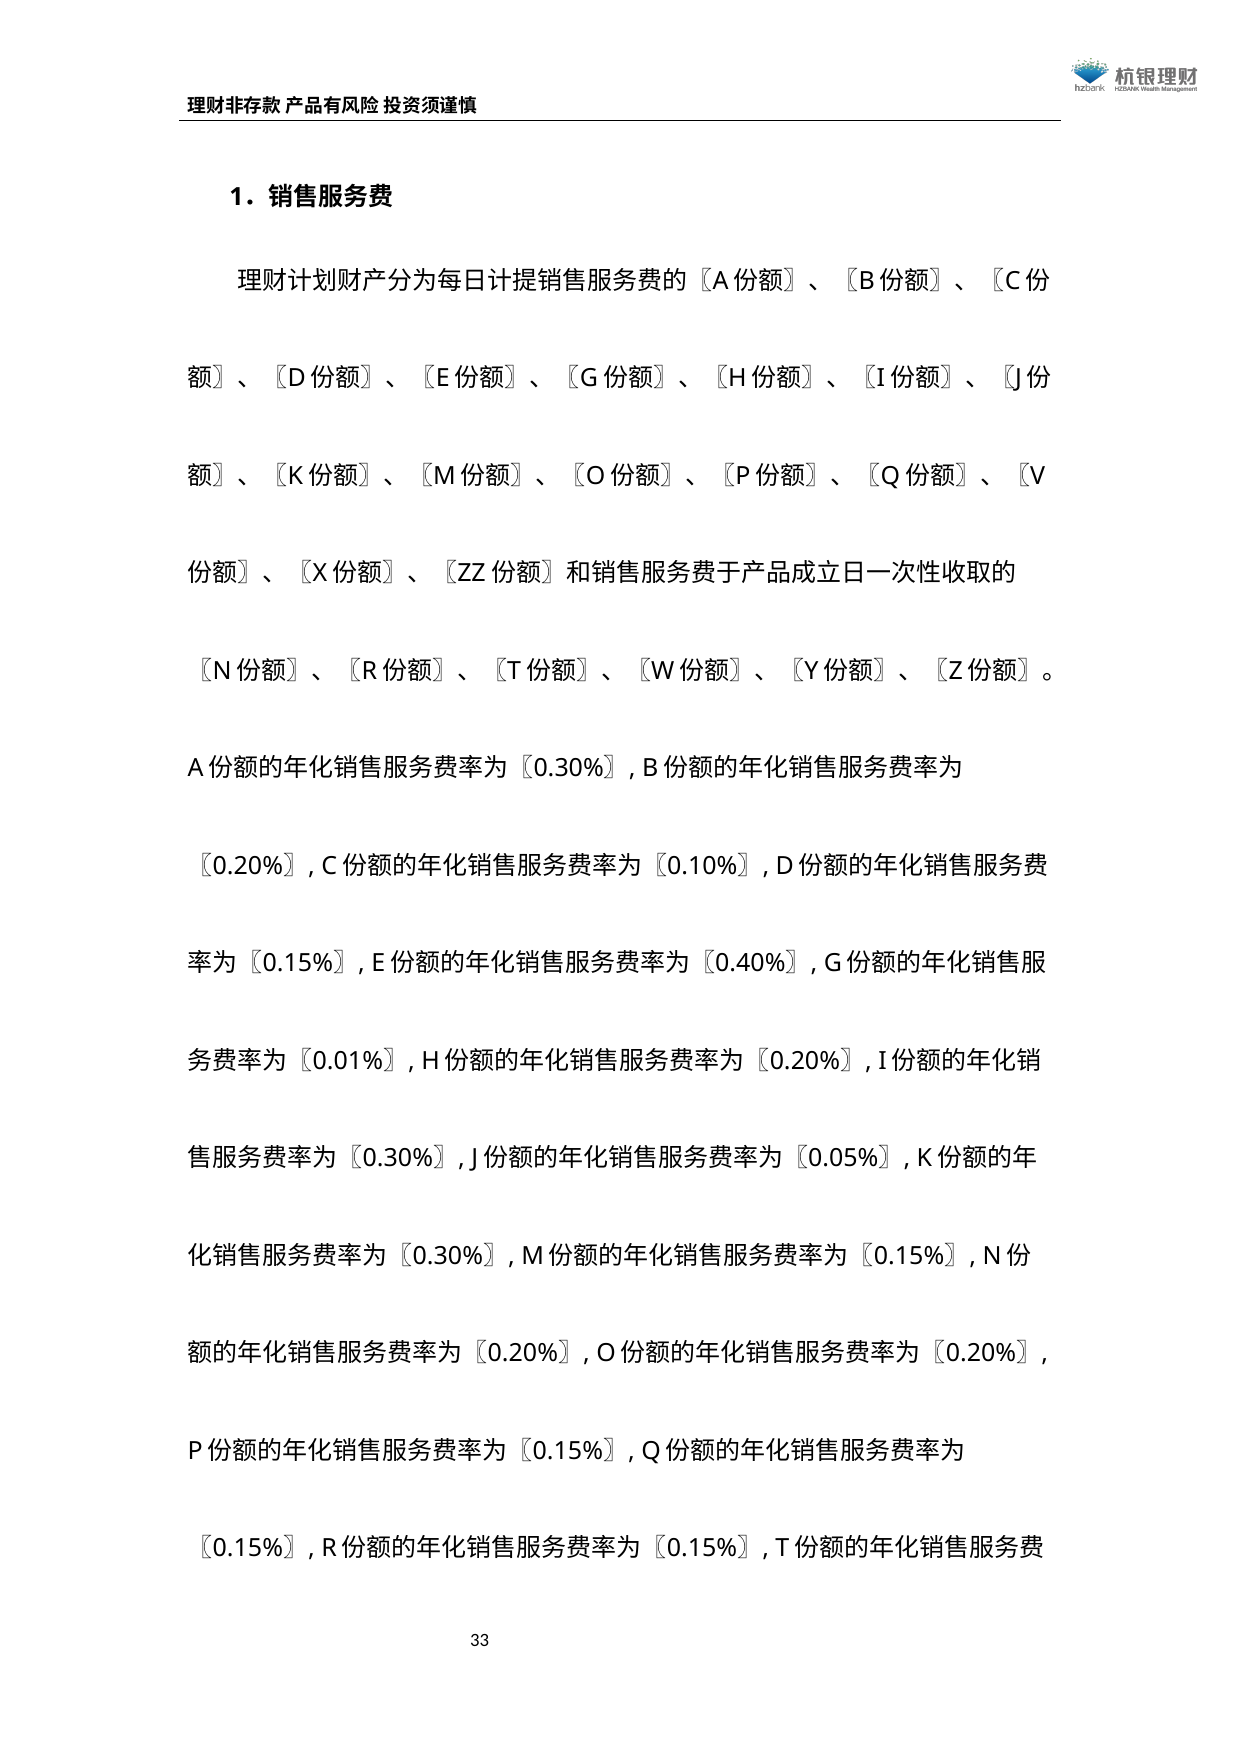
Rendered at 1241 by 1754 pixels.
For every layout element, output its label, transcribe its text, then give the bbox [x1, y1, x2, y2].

picture [1027, 0, 1240, 151]
list 销售服务费 [187, 162, 1053, 227]
